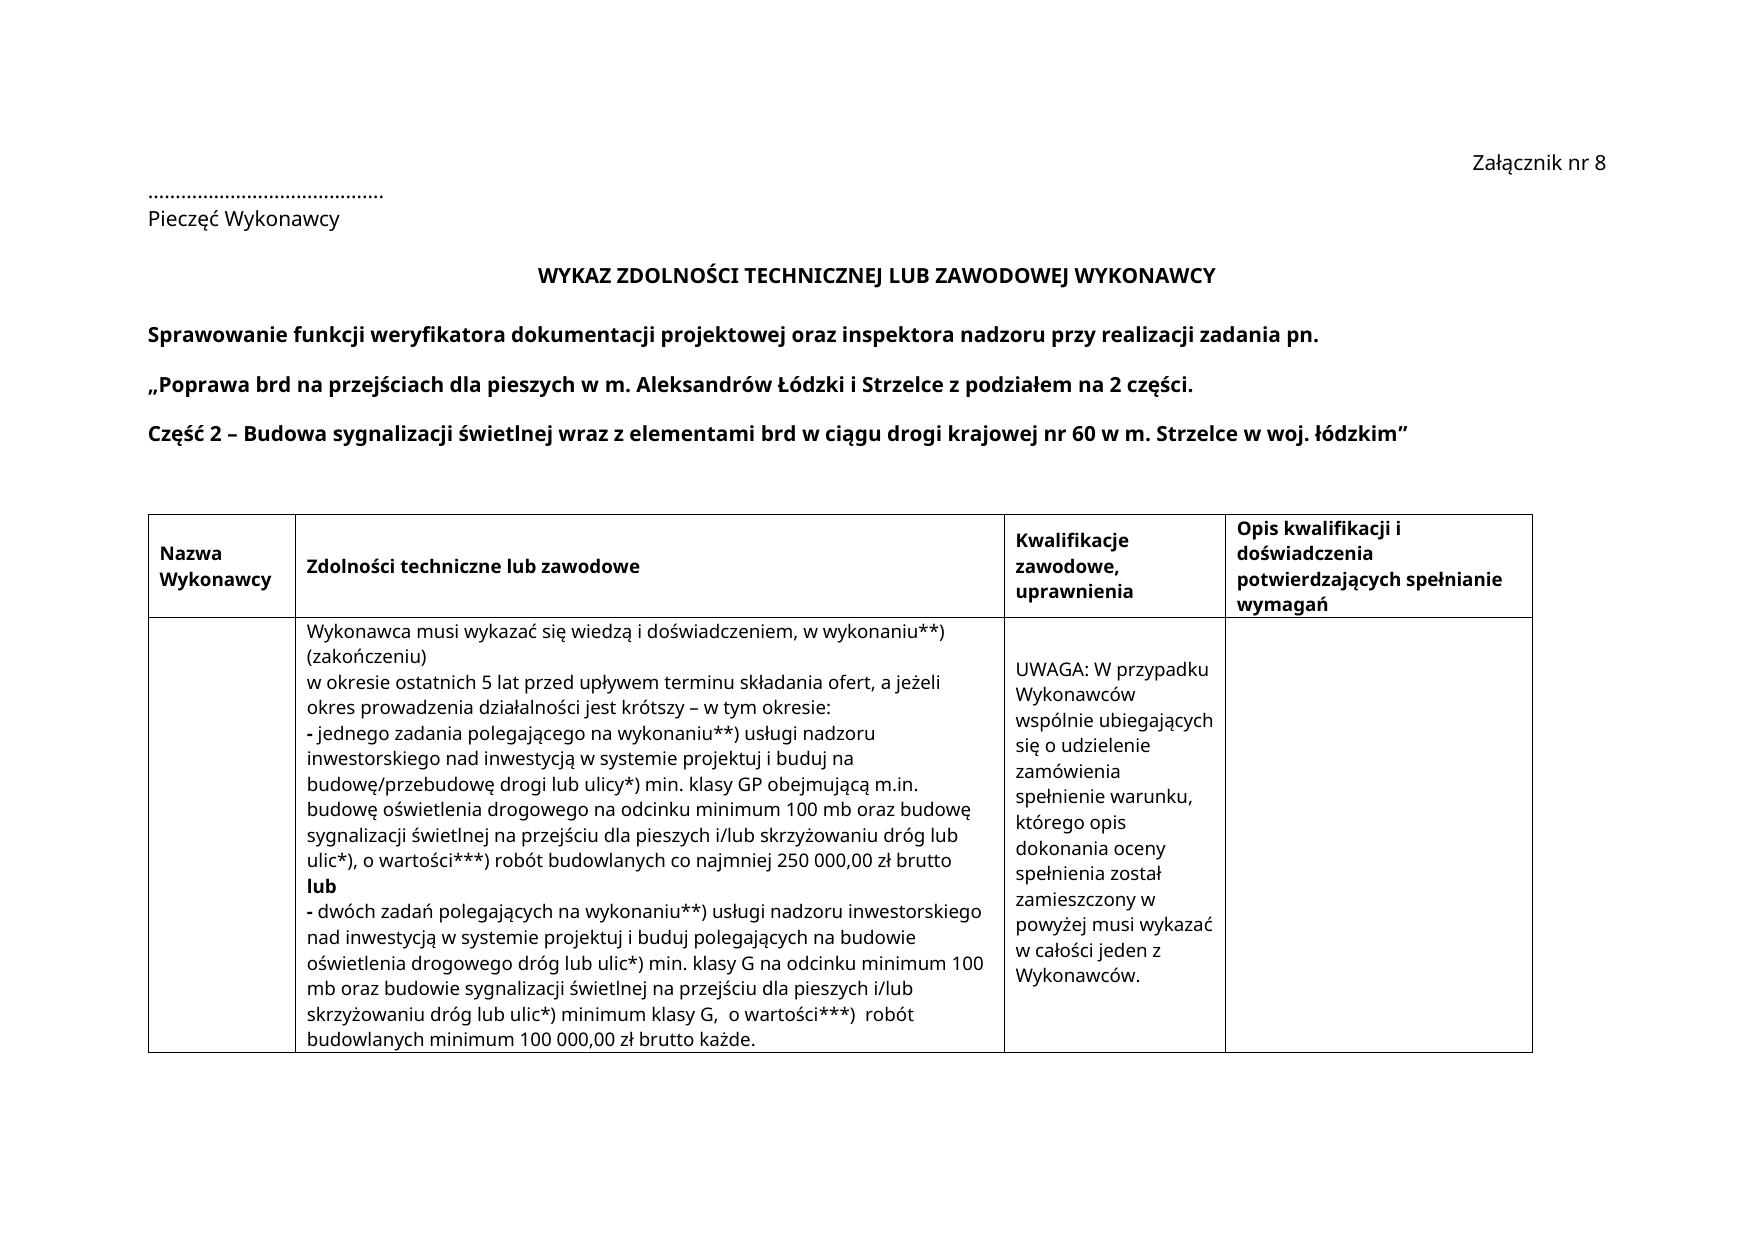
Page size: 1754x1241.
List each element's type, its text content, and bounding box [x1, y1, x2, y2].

text Sprawowanie funkcji weryfikatora dokumentacji projektowej oraz inspektora nadzoru przy realizacji zadania pn. [148, 321, 1606, 349]
text WYKAZ ZDOLNOŚCI TECHNICZNEJ LUB ZAWODOWEJ WYKONAWCY [148, 261, 1606, 290]
table_header Nazwa Wykonawcy [149, 515, 295, 617]
text Część 2 – Budowa sygnalizacji świetlnej wraz z elementami brd w ciągu drogi krajowej nr 60 w m. Strzelce w woj. łódzkim” [148, 419, 1606, 448]
text Pieczęć Wykonawcy [148, 204, 1606, 233]
table_header Opis kwalifikacji i doświadczenia potwierdzających spełnianie wymagań [1226, 515, 1532, 617]
text Załącznik nr 8 [148, 148, 1606, 176]
table_cell [1226, 618, 1532, 1052]
text „Poprawa brd na przejściach dla pieszych w m. Aleksandrów Łódzki i Strzelce z podziałem na 2 części. [148, 370, 1606, 398]
text ……………………………………. [148, 176, 1606, 204]
table_cell Wykonawca musi wykazać się wiedzą i doświadczeniem, w wykonaniu**) (zakończeniu) w okresie ostatnich 5 lat przed upływem terminu składania ofert, a jeżeli okres prowadzenia działalności jest krótszy – w tym okresie: - jednego zadania polegającego na wykonaniu**) usługi nadzoru inwestorskiego nad inwestycją w systemie projektuj i buduj na budowę/przebudowę drogi lub ulicy*) min. klasy GP obejmującą m.in. budowę oświetlenia drogowego na odcinku minimum 100 mb oraz budowę sygnalizacji świetlnej na przejściu dla pieszych i/lub skrzyżowaniu dróg lub ulic*), o wartości***) robót budowlanych co najmniej 250 000,00 zł brutto lub - dwóch zadań polegających na wykonaniu**) usługi nadzoru inwestorskiego nad inwestycją w systemie projektuj i buduj polegających na budowie oświetlenia drogowego dróg lub ulic*) min. klasy G na odcinku minimum 100 mb oraz budowie sygnalizacji świetlnej na przejściu dla pieszych i/lub skrzyżowaniu dróg lub ulic*) minimum klasy G, o wartości***) robót budowlanych minimum 100 000,00 zł brutto każde. [296, 618, 1004, 1052]
table_cell UWAGA: W przypadku Wykonawców wspólnie ubiegających się o udzielenie zamówienia spełnienie warunku, którego opis dokonania oceny spełnienia został zamieszczony w powyżej musi wykazać w całości jeden z Wykonawców. [1005, 618, 1225, 1052]
table_cell [149, 618, 295, 1052]
table_header Zdolności techniczne lub zawodowe [296, 515, 1004, 617]
table_header Kwalifikacje zawodowe, uprawnienia [1005, 515, 1225, 617]
